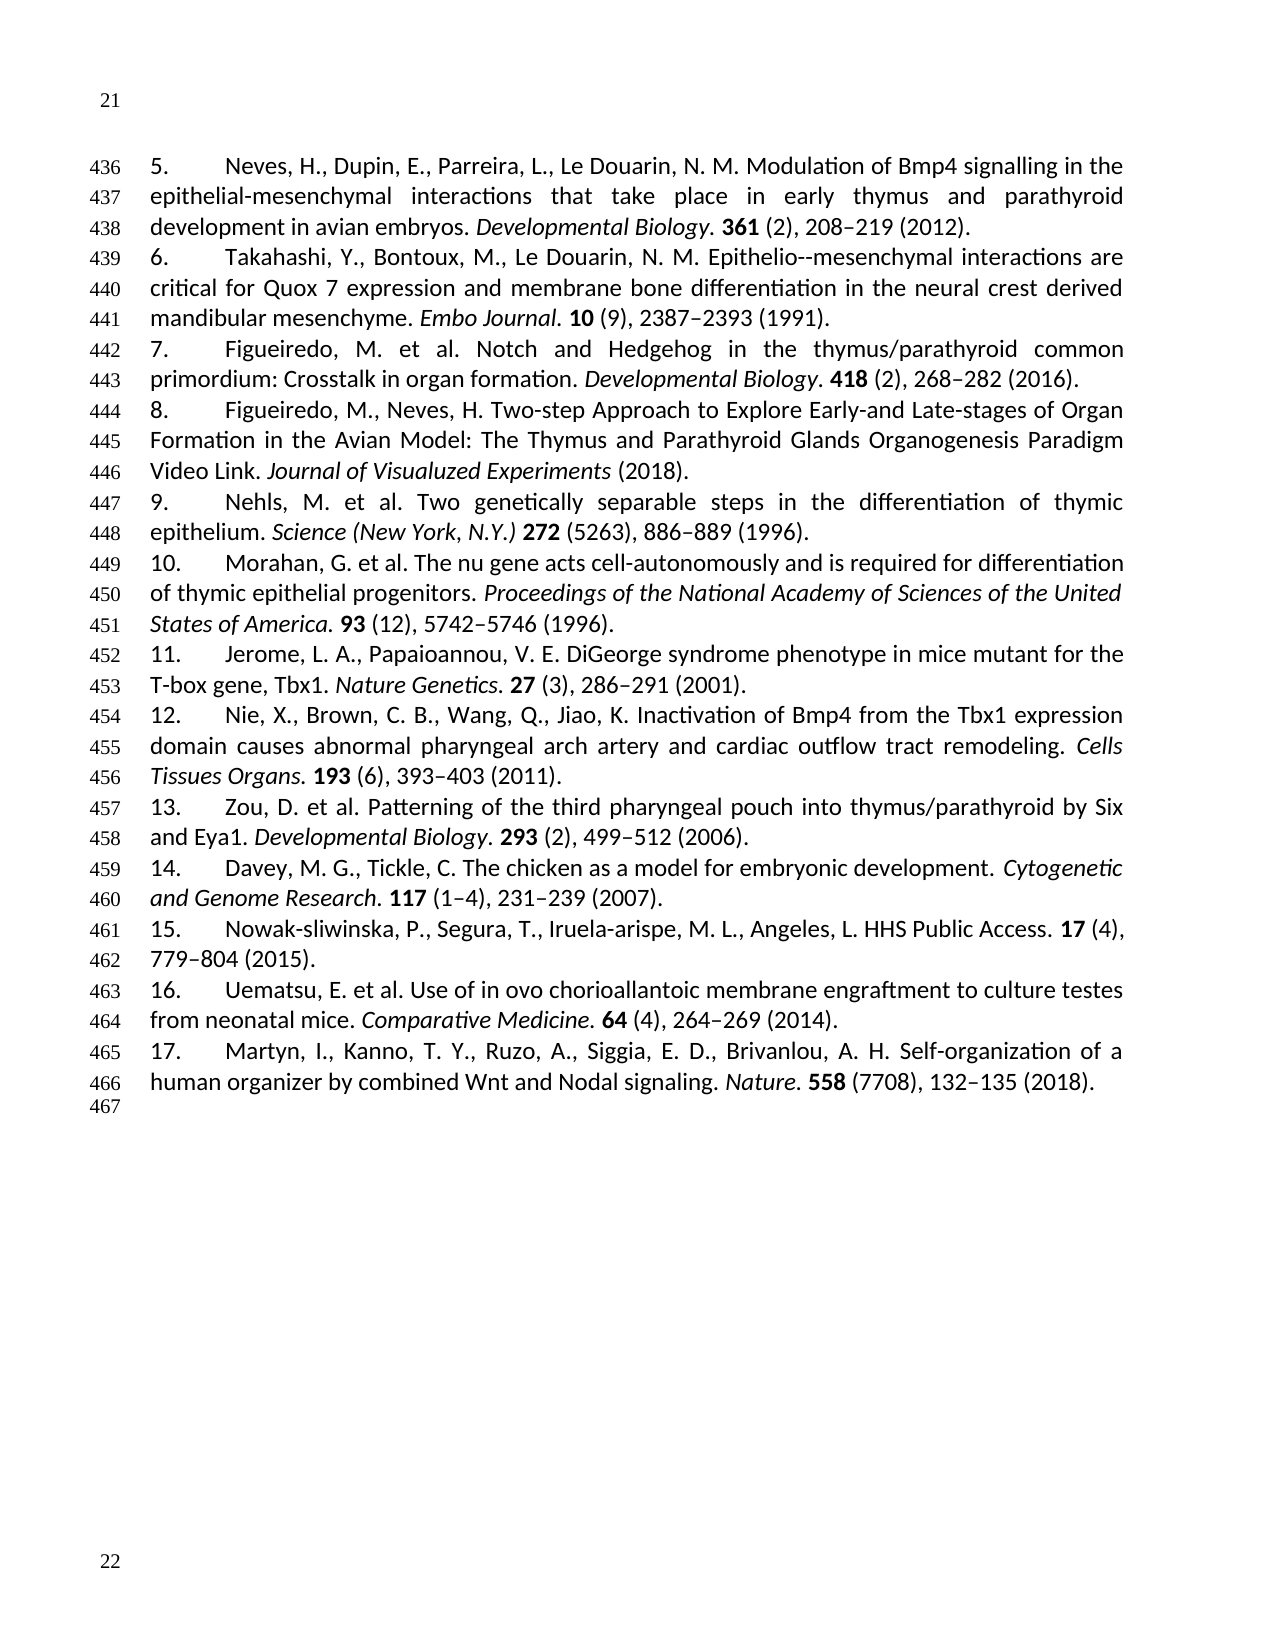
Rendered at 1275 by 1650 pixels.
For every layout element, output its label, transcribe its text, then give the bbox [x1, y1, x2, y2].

text 14. Davey, M. G., Tickle, C. The chicken as a model for embryonic development. Cytogenetic and Genome Research. 117 (1–4), 231–239 (2007). [150, 852, 1125, 913]
text 17. Martyn, I., Kanno, T. Y., Ruzo, A., Siggia, E. D., Brivanlou, A. H. Self-organization of a human organizer by combined Wnt and Nodal signaling. Nature. 558 (7708), 132–135 (2018). [150, 1035, 1125, 1096]
text 8. Figueiredo, M., Neves, H. Two-step Approach to Explore Early-and Late-stages of Organ Formation in the Avian Model: The Thymus and Parathyroid Glands Organogenesis Paradigm Video Link. Journal of Visualuzed Experiments (2018). [150, 394, 1125, 486]
text 15. Nowak-sliwinska, P., Segura, T., Iruela-arispe, M. L., Angeles, L. HHS Public Access. 17 (4), 779–804 (2015). [150, 913, 1125, 974]
text 9. Nehls, M. et al. Two genetically separable steps in the differentiation of thymic epithelium. Science (New York, N.Y.) 272 (5263), 886–889 (1996). [150, 486, 1125, 547]
text 6. Takahashi, Y., Bontoux, M., Le Douarin, N. M. Epithelio--mesenchymal interactions are critical for Quox 7 expression and membrane bone differentiation in the neural crest derived mandibular mesenchyme. Embo Journal. 10 (9), 2387–2393 (1991). [150, 242, 1125, 333]
text 7. Figueiredo, M. et al. Notch and Hedgehog in the thymus/parathyroid common primordium: Crosstalk in organ formation. Developmental Biology. 418 (2), 268–282 (2016). [150, 333, 1125, 394]
text 11. Jerome, L. A., Papaioannou, V. E. DiGeorge syndrome phenotype in mice mutant for the T-box gene, Tbx1. Nature Genetics. 27 (3), 286–291 (2001). [150, 638, 1125, 699]
text 13. Zou, D. et al. Patterning of the third pharyngeal pouch into thymus/parathyroid by Six and Eya1. Developmental Biology. 293 (2), 499–512 (2006). [150, 791, 1125, 852]
text 16. Uematsu, E. et al. Use of in ovo chorioallantoic membrane engraftment to culture testes from neonatal mice. Comparative Medicine. 64 (4), 264–269 (2014). [150, 974, 1125, 1035]
text 5. Neves, H., Dupin, E., Parreira, L., Le Douarin, N. M. Modulation of Bmp4 signalling in the epithelial-mesenchymal interactions that take place in early thymus and parathyroid development in avian embryos. Developmental Biology. 361 (2), 208–219 (2012). [150, 150, 1125, 242]
text 12. Nie, X., Brown, C. B., Wang, Q., Jiao, K. Inactivation of Bmp4 from the Tbx1 expression domain causes abnormal pharyngeal arch artery and cardiac outflow tract remodeling. Cells Tissues Organs. 193 (6), 393–403 (2011). [150, 699, 1125, 791]
text 10. Morahan, G. et al. The nu gene acts cell-autonomously and is required for differentiation of thymic epithelial progenitors. Proceedings of the National Academy of Sciences of the United States of America. 93 (12), 5742–5746 (1996). [150, 547, 1125, 638]
